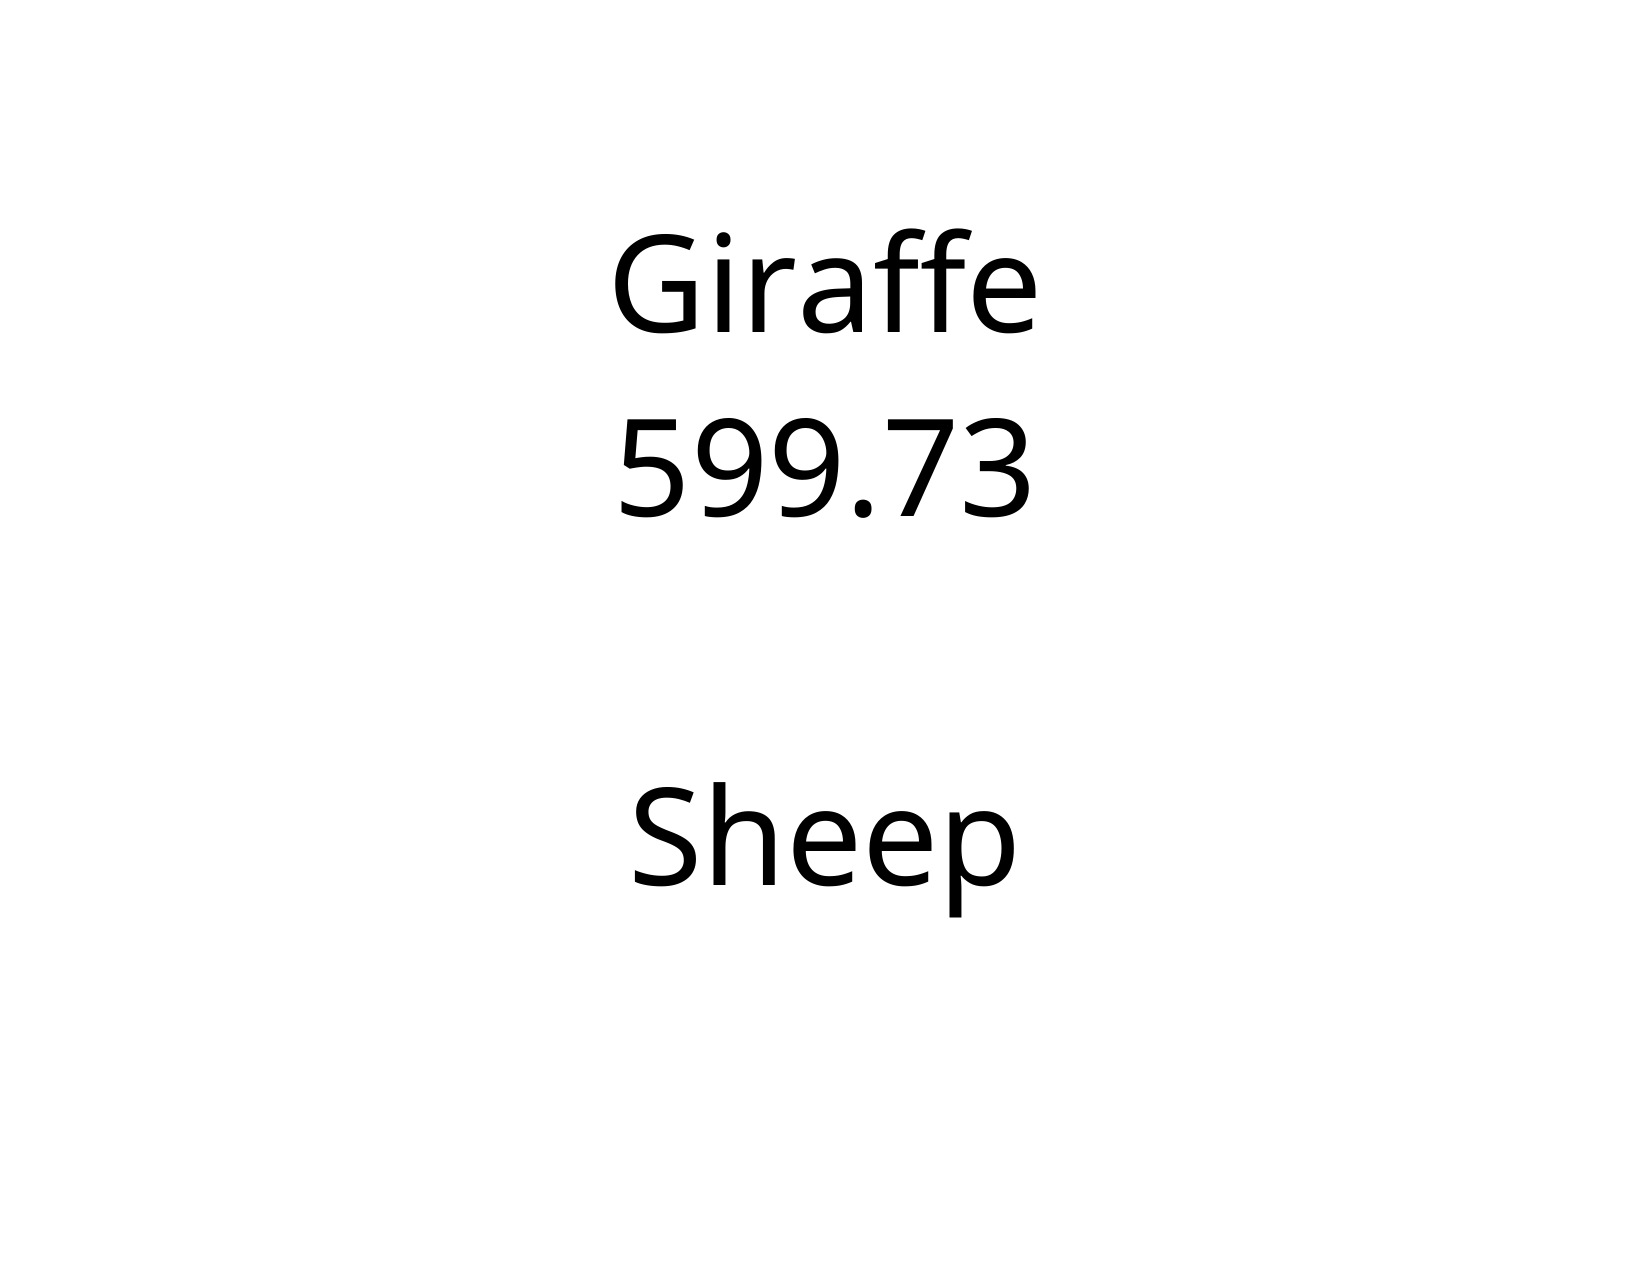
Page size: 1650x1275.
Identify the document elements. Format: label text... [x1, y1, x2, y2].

text 599.73 [150, 372, 1500, 556]
text Sheep [150, 741, 1500, 925]
text Giraffe [150, 187, 1500, 372]
